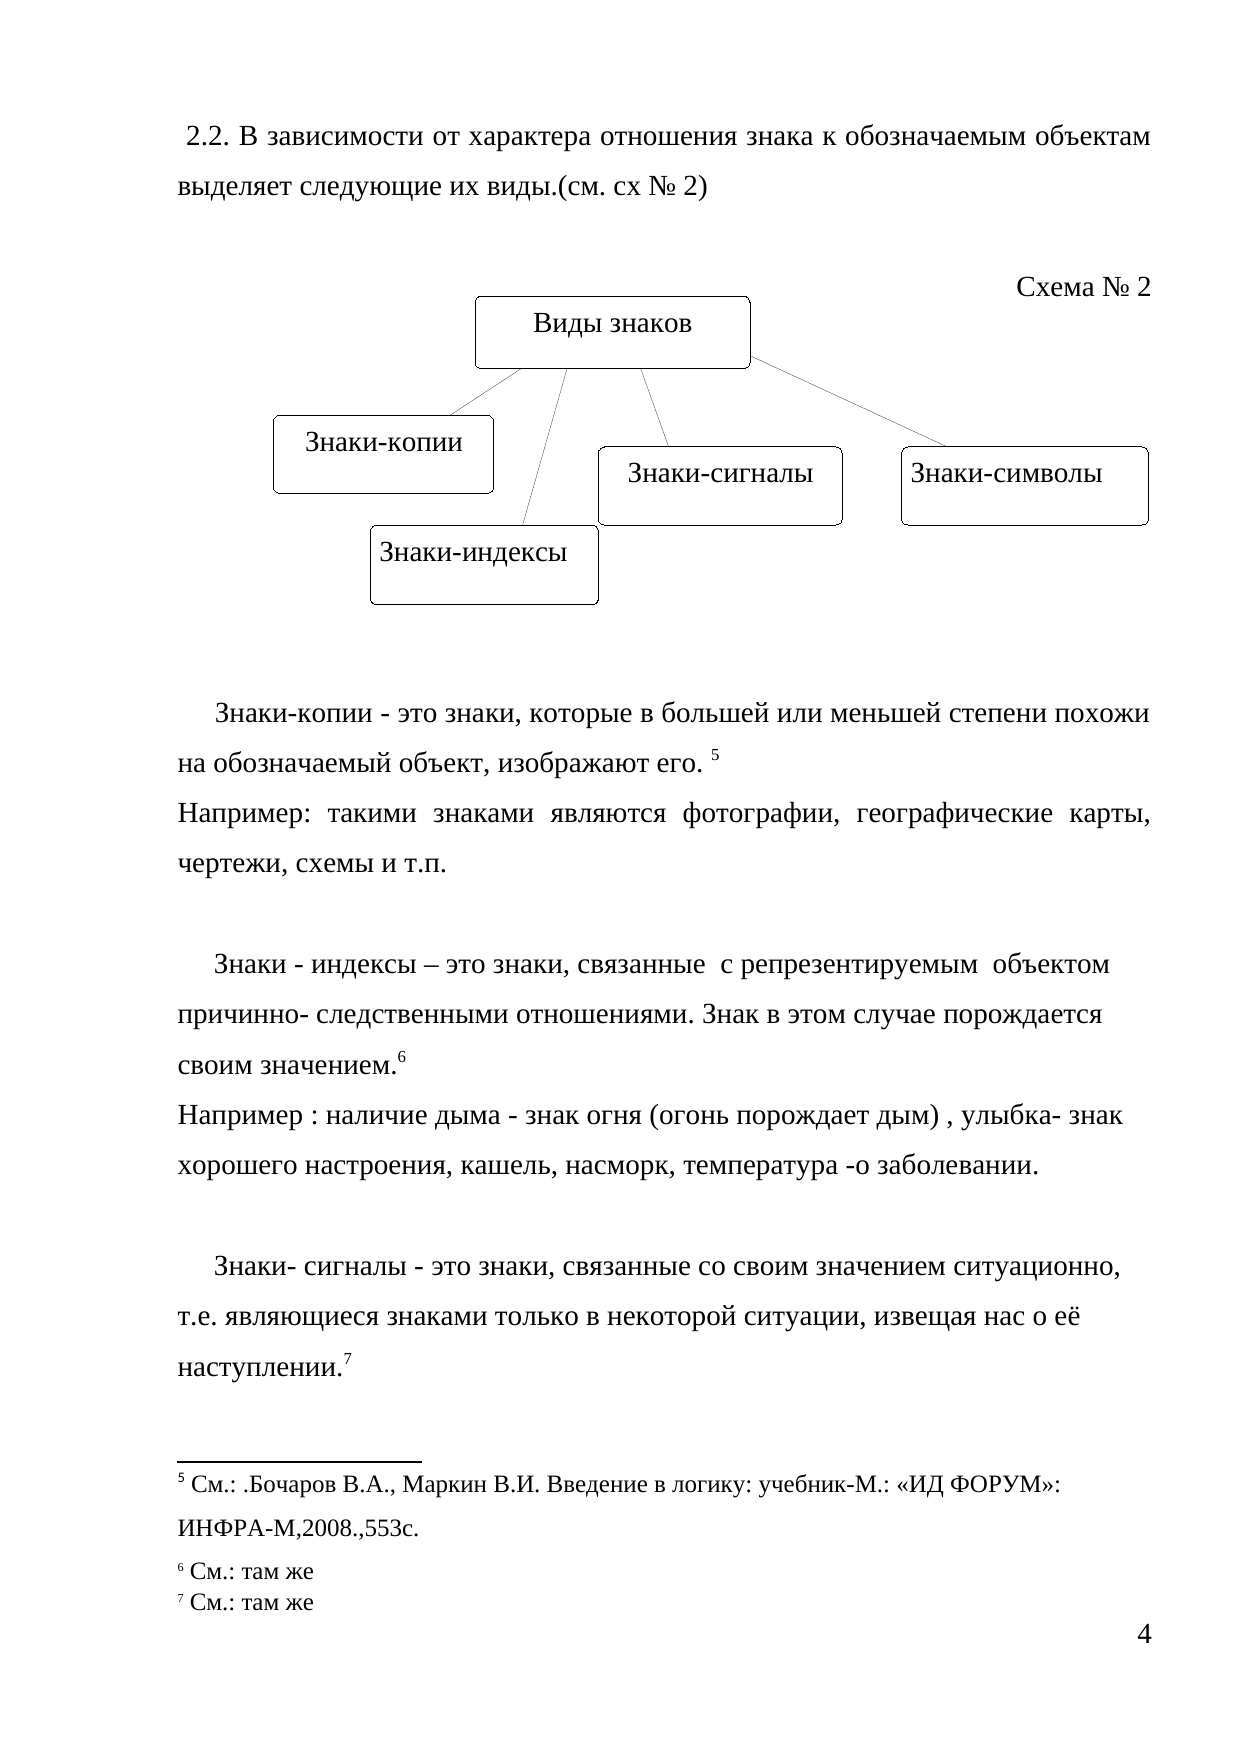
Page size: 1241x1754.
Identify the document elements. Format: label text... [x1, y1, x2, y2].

text Например: такими знаками являются фотографии, географические карты, чертежи, схемы и т.п. [177, 795, 1152, 879]
text Знаки- сигналы - это знаки, связанные со своим значением ситуационно, т.е. являющиеся знаками только в некоторой ситуации, извещая нас о её наступлении. [177, 1248, 1152, 1382]
text Схема № 2 [177, 269, 1152, 303]
text 2.2. В зависимости от характера отношения знака к обозначаемым объектам выделяет следующие их виды.(см. сх № 2) [177, 118, 1152, 202]
text Например : наличие дыма - знак огня (огонь порождает дым) , улыбка- знак хорошего настроения, кашель, насморк, температура -о заболевании. [177, 1097, 1152, 1181]
text Знаки - индексы – это знаки, связанные с репрезентируемым объектом причинно- следственными отношениями. Знак в этом случае порождается своим значением. [177, 946, 1152, 1080]
text Знаки-копии - это знаки, которые в большей или меньшей степени похожи на обозначаемый объект, изображают его. [177, 695, 1152, 778]
